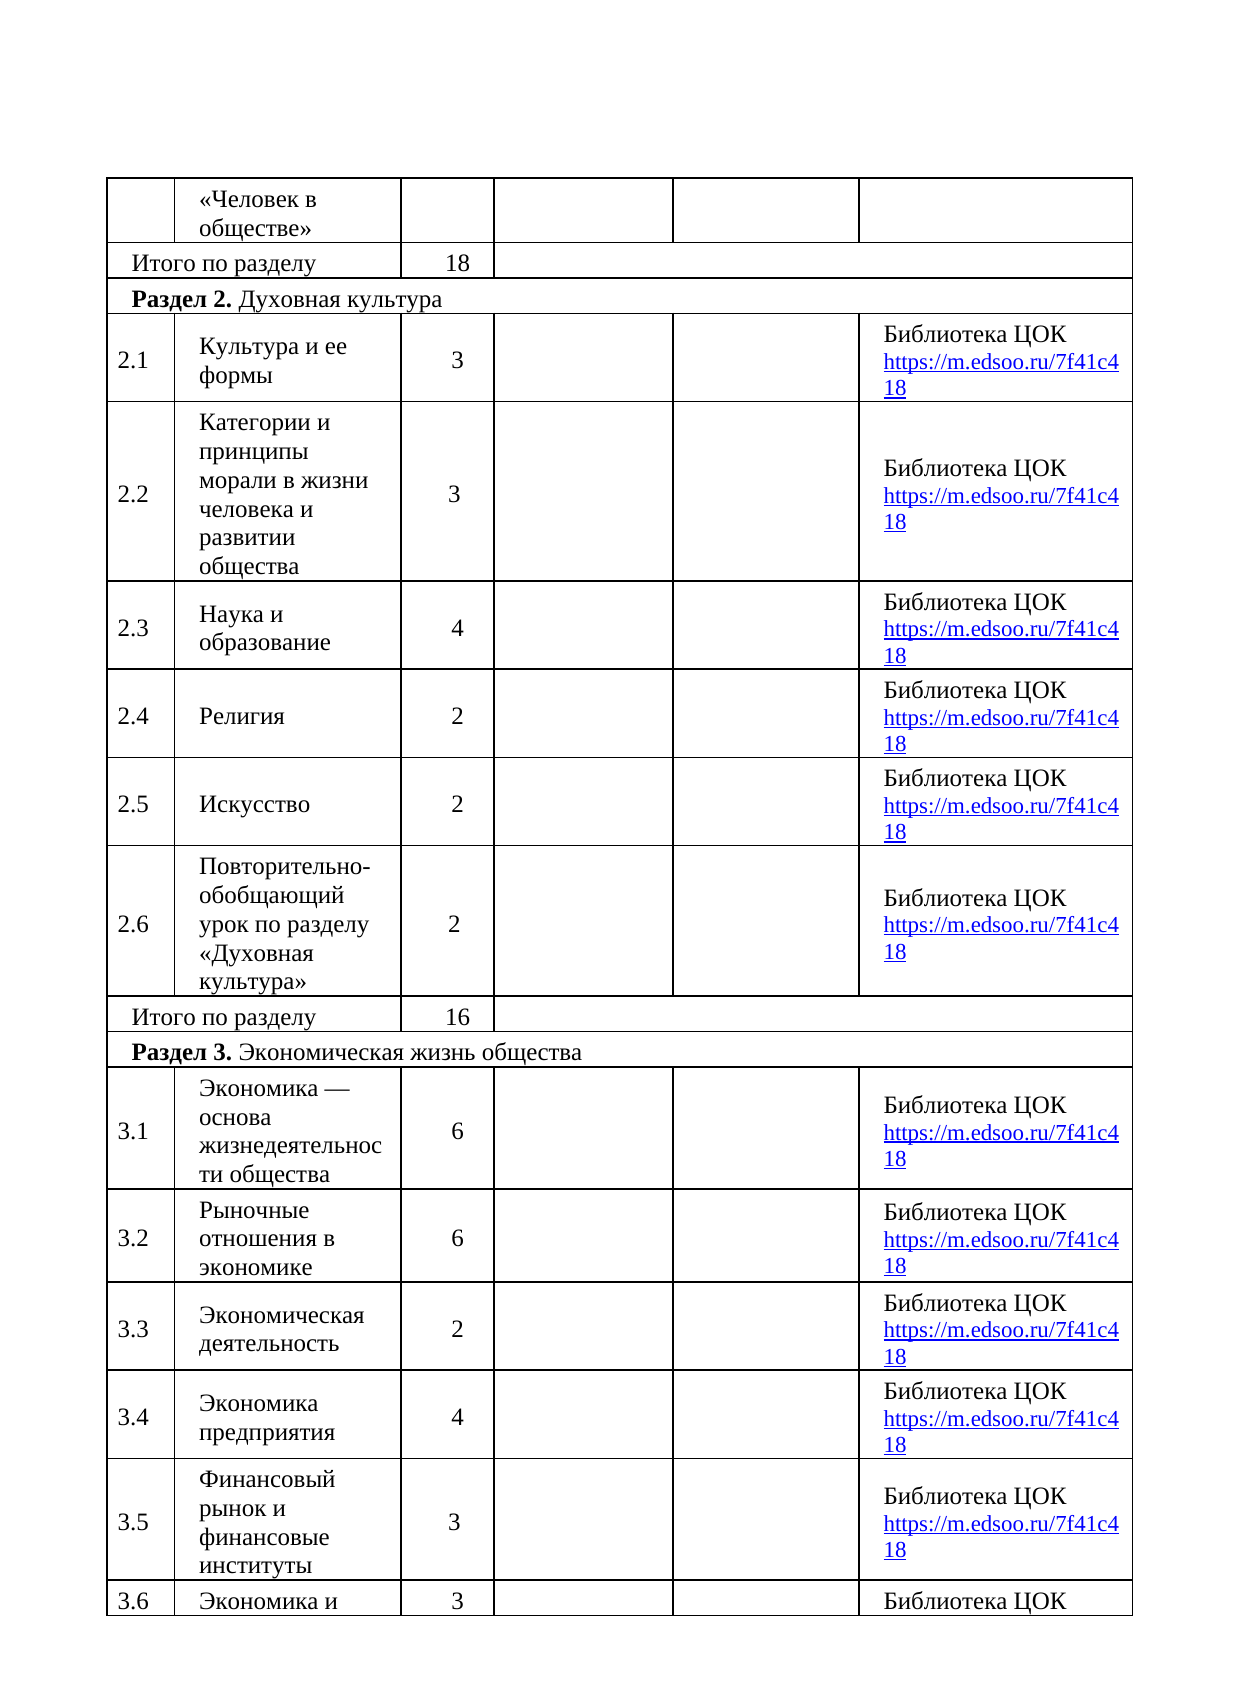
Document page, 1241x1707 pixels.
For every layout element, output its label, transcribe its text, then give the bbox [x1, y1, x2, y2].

table_cell 3 [402, 314, 493, 401]
table_cell Библиотека ЦОК https://m.edsoo.ru/7f41c418 [860, 846, 1132, 995]
table_cell Культура и ее формы [175, 314, 400, 401]
table_cell 3.4 [108, 1371, 174, 1457]
table_cell Библиотека ЦОК https://m.edsoo.ru/7f41c418 [860, 1068, 1132, 1188]
table_cell [495, 1581, 672, 1615]
table_cell 18 [402, 243, 493, 277]
table_cell [495, 243, 1132, 277]
table_cell Искусство [175, 758, 400, 845]
table_cell Библиотека ЦОК https://m.edsoo.ru/7f41c418 [860, 1283, 1132, 1369]
table_cell 2.2 [108, 402, 174, 580]
table_cell Экономика — основа жизнедеятельности общества [175, 1068, 400, 1188]
table_cell 16 [402, 997, 493, 1031]
table_cell [495, 670, 672, 756]
table_cell [674, 1581, 858, 1615]
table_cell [175, 1581, 400, 1615]
table_cell [674, 1371, 858, 1457]
table_cell Категории и принципы морали в жизни человека и развитии общества [175, 402, 400, 580]
table_cell Рыночные отношения в экономике [175, 1190, 400, 1281]
table_cell [495, 1459, 672, 1579]
table_cell Наука и образование [175, 582, 400, 668]
table_cell 3.1 [108, 1068, 174, 1188]
table_cell [495, 997, 1132, 1031]
table_cell [495, 314, 672, 401]
table_cell Библиотека ЦОК https://m.edsoo.ru/7f41c418 [860, 582, 1132, 668]
table_cell 2.1 [108, 314, 174, 401]
table_cell Повторительно-обобщающий урок по разделу «Духовная культура» [175, 846, 400, 995]
table_cell 2.5 [108, 758, 174, 845]
table_cell 2.3 [108, 582, 174, 668]
table_cell Библиотека ЦОК https://m.edsoo.ru/7f41c418 [860, 314, 1132, 401]
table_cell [860, 1581, 1132, 1615]
table_cell Итого по разделу [108, 997, 400, 1031]
table_cell [674, 402, 858, 580]
table_cell [674, 179, 858, 241]
table_cell 3 [402, 1459, 493, 1579]
table_cell [674, 670, 858, 756]
table_cell Библиотека ЦОК https://m.edsoo.ru/7f41c418 [860, 1190, 1132, 1281]
table_cell Итого по разделу [108, 243, 400, 277]
table_cell [674, 1283, 858, 1369]
table_cell [495, 758, 672, 845]
table_cell [674, 314, 858, 401]
table_cell Финансовый рынок и финансовые институты [175, 1459, 400, 1579]
table_cell 3 [402, 402, 493, 580]
table_cell Библиотека ЦОК https://m.edsoo.ru/7f41c418 [860, 670, 1132, 756]
table_cell Религия [175, 670, 400, 756]
table_cell 1.7 [108, 179, 174, 241]
table_cell Библиотека ЦОК https://m.edsoo.ru/7f41c418 [860, 402, 1132, 580]
table_cell [495, 1190, 672, 1281]
table_cell 3.6 [108, 1581, 174, 1615]
table_cell Раздел 3. Экономическая жизнь общества [108, 1032, 1132, 1066]
table_cell 2.4 [108, 670, 174, 756]
table_cell 4 [402, 582, 493, 668]
table_cell [674, 582, 858, 668]
table_cell 2 [402, 1283, 493, 1369]
table_cell [495, 1371, 672, 1457]
table_cell [495, 179, 672, 241]
table_cell Раздел 2. Духовная культура [108, 279, 1132, 312]
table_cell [175, 179, 400, 241]
table_cell 3 [402, 1581, 493, 1615]
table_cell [860, 1371, 1132, 1457]
table_cell Экономика предприятия [175, 1371, 400, 1457]
table_cell 3.2 [108, 1190, 174, 1281]
table_cell 2 [402, 846, 493, 995]
table_cell [495, 1068, 672, 1188]
table_cell Библиотека ЦОК https://m.edsoo.ru/7f41c418 [860, 758, 1132, 845]
table_cell [674, 758, 858, 845]
table_cell [495, 582, 672, 668]
table_cell [674, 1190, 858, 1281]
table_cell 2 [402, 179, 493, 241]
table_cell 2.6 [108, 846, 174, 995]
table_cell 6 [402, 1068, 493, 1188]
table_cell 3.5 [108, 1459, 174, 1579]
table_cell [860, 179, 1132, 241]
table_cell [495, 1283, 672, 1369]
table_cell 6 [402, 1190, 493, 1281]
table_cell 3.3 [108, 1283, 174, 1369]
table_cell [674, 1459, 858, 1579]
table_cell [674, 846, 858, 995]
table_cell [674, 1068, 858, 1188]
table_cell Экономическая деятельность [175, 1283, 400, 1369]
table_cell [860, 1459, 1132, 1579]
table_cell 4 [402, 1371, 493, 1457]
table_cell 2 [402, 758, 493, 845]
table_cell [495, 402, 672, 580]
table_cell 2 [402, 670, 493, 756]
table_cell [495, 846, 672, 995]
